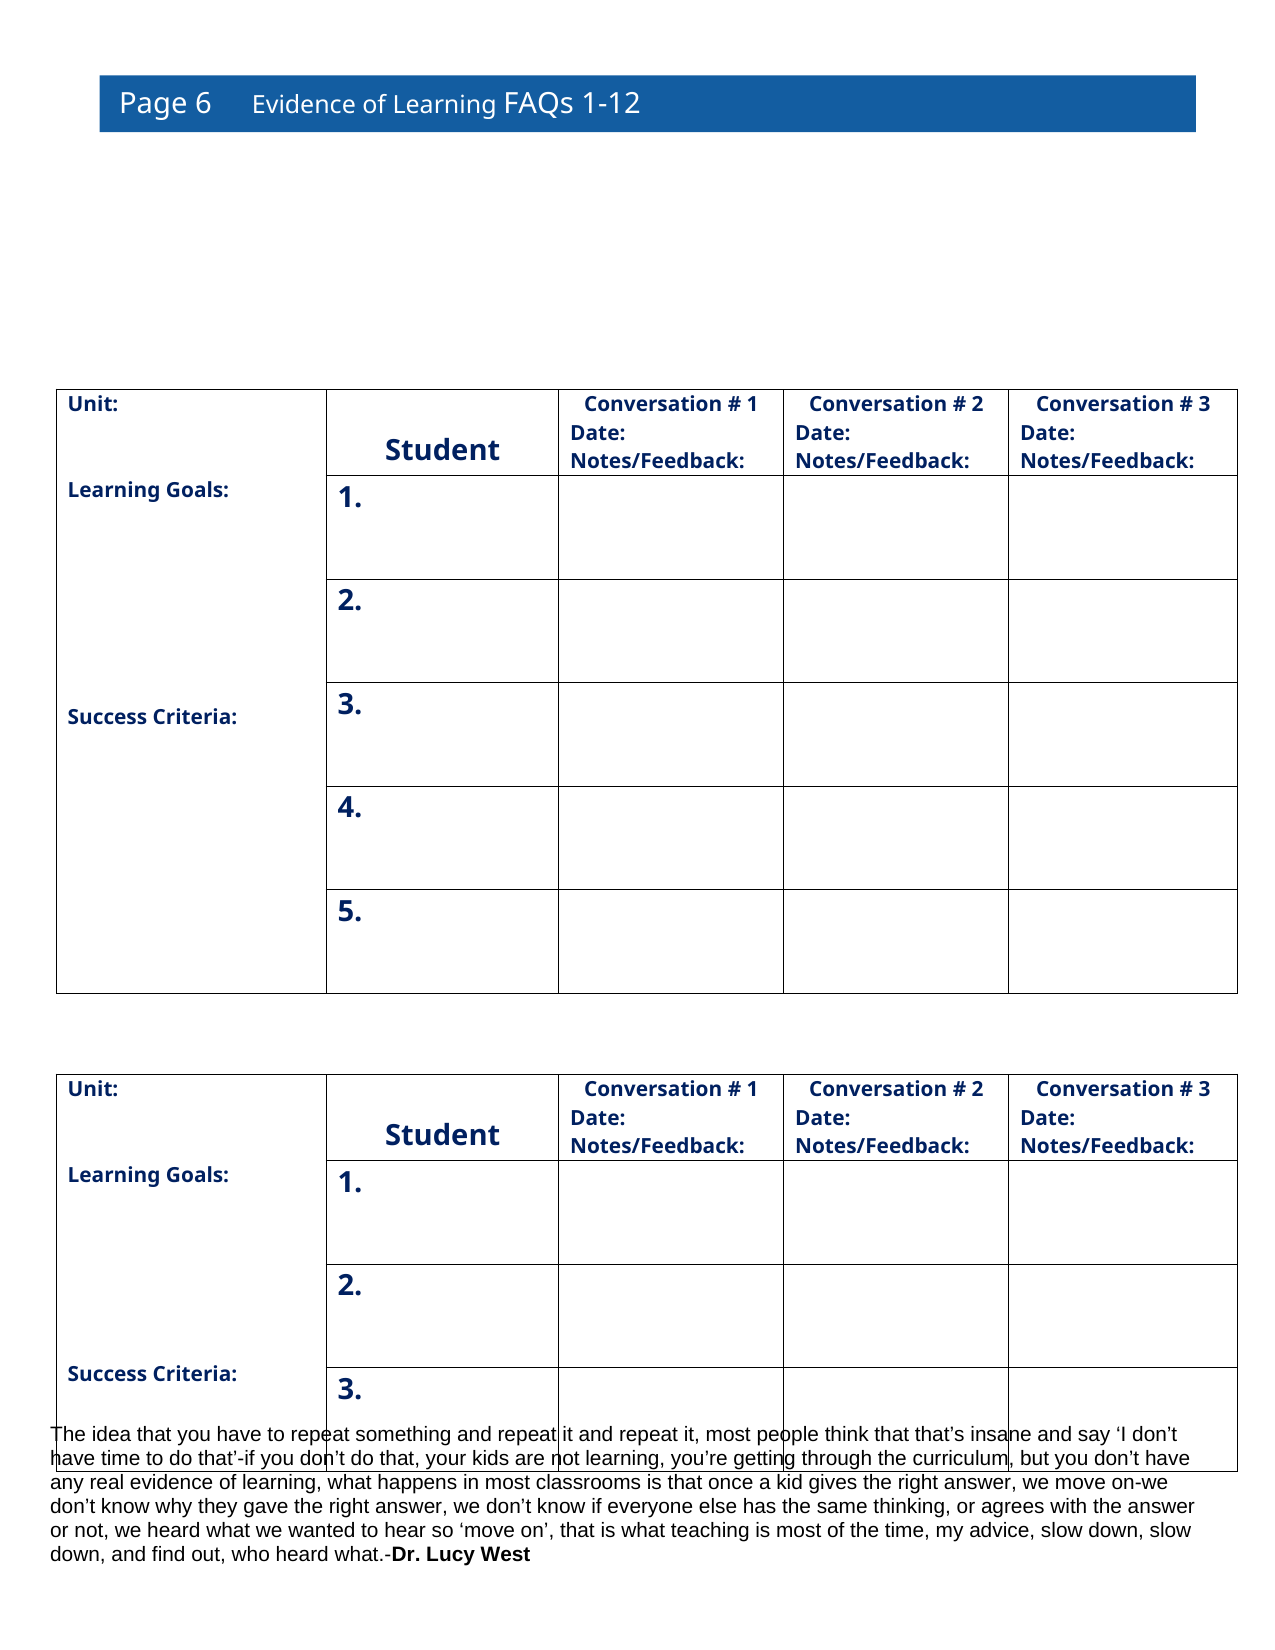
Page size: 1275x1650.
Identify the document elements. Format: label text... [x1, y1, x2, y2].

table_cell [784, 1161, 1008, 1263]
table_cell [784, 1265, 1008, 1367]
table_cell [559, 787, 783, 889]
table_cell [1009, 787, 1237, 889]
table_cell [559, 1368, 783, 1471]
table_header Unit: Learning Goals: Success Criteria: [57, 1075, 326, 1471]
table_cell 1. [327, 1161, 558, 1263]
table_cell [1009, 890, 1237, 993]
table_cell 2. [327, 580, 558, 682]
table_cell [1009, 1368, 1237, 1471]
table_cell 3. [327, 683, 558, 786]
table_cell [784, 787, 1008, 889]
table_cell [559, 683, 783, 786]
table_cell [1009, 580, 1237, 682]
table_cell [784, 683, 1008, 786]
table_cell 4. [327, 787, 558, 889]
table_header Unit: Learning Goals: Success Criteria: [57, 390, 326, 993]
table_cell [1009, 1161, 1237, 1263]
table_header Student [327, 390, 558, 475]
table_cell [784, 1368, 1008, 1471]
table_cell [784, 890, 1008, 993]
table_cell [1009, 1265, 1237, 1367]
table_cell 3. [327, 1368, 558, 1471]
table_cell 5. [327, 890, 558, 993]
table_header Conversation # 1 Date: Notes/Feedback: [559, 1075, 783, 1160]
table_cell [1009, 476, 1237, 578]
table_cell 2. [327, 1265, 558, 1367]
table_cell [784, 580, 1008, 682]
table_cell [1009, 683, 1237, 786]
table_header Student [327, 1075, 558, 1160]
table_cell [559, 580, 783, 682]
table_header Conversation # 2 Date: Notes/Feedback: [784, 1075, 1008, 1160]
table_header Conversation # 3 Date: Notes/Feedback: [1009, 1075, 1237, 1160]
table_header Conversation # 3 Date: Notes/Feedback: [1009, 390, 1237, 475]
table_cell [559, 890, 783, 993]
table_cell [559, 476, 783, 578]
table_cell [559, 1161, 783, 1263]
table_cell [559, 1265, 783, 1367]
table_cell 1. [327, 476, 558, 578]
table_header Conversation # 2 Date: Notes/Feedback: [784, 390, 1008, 475]
table_cell [784, 476, 1008, 578]
table_header Conversation # 1 Date: Notes/Feedback: [559, 390, 783, 475]
